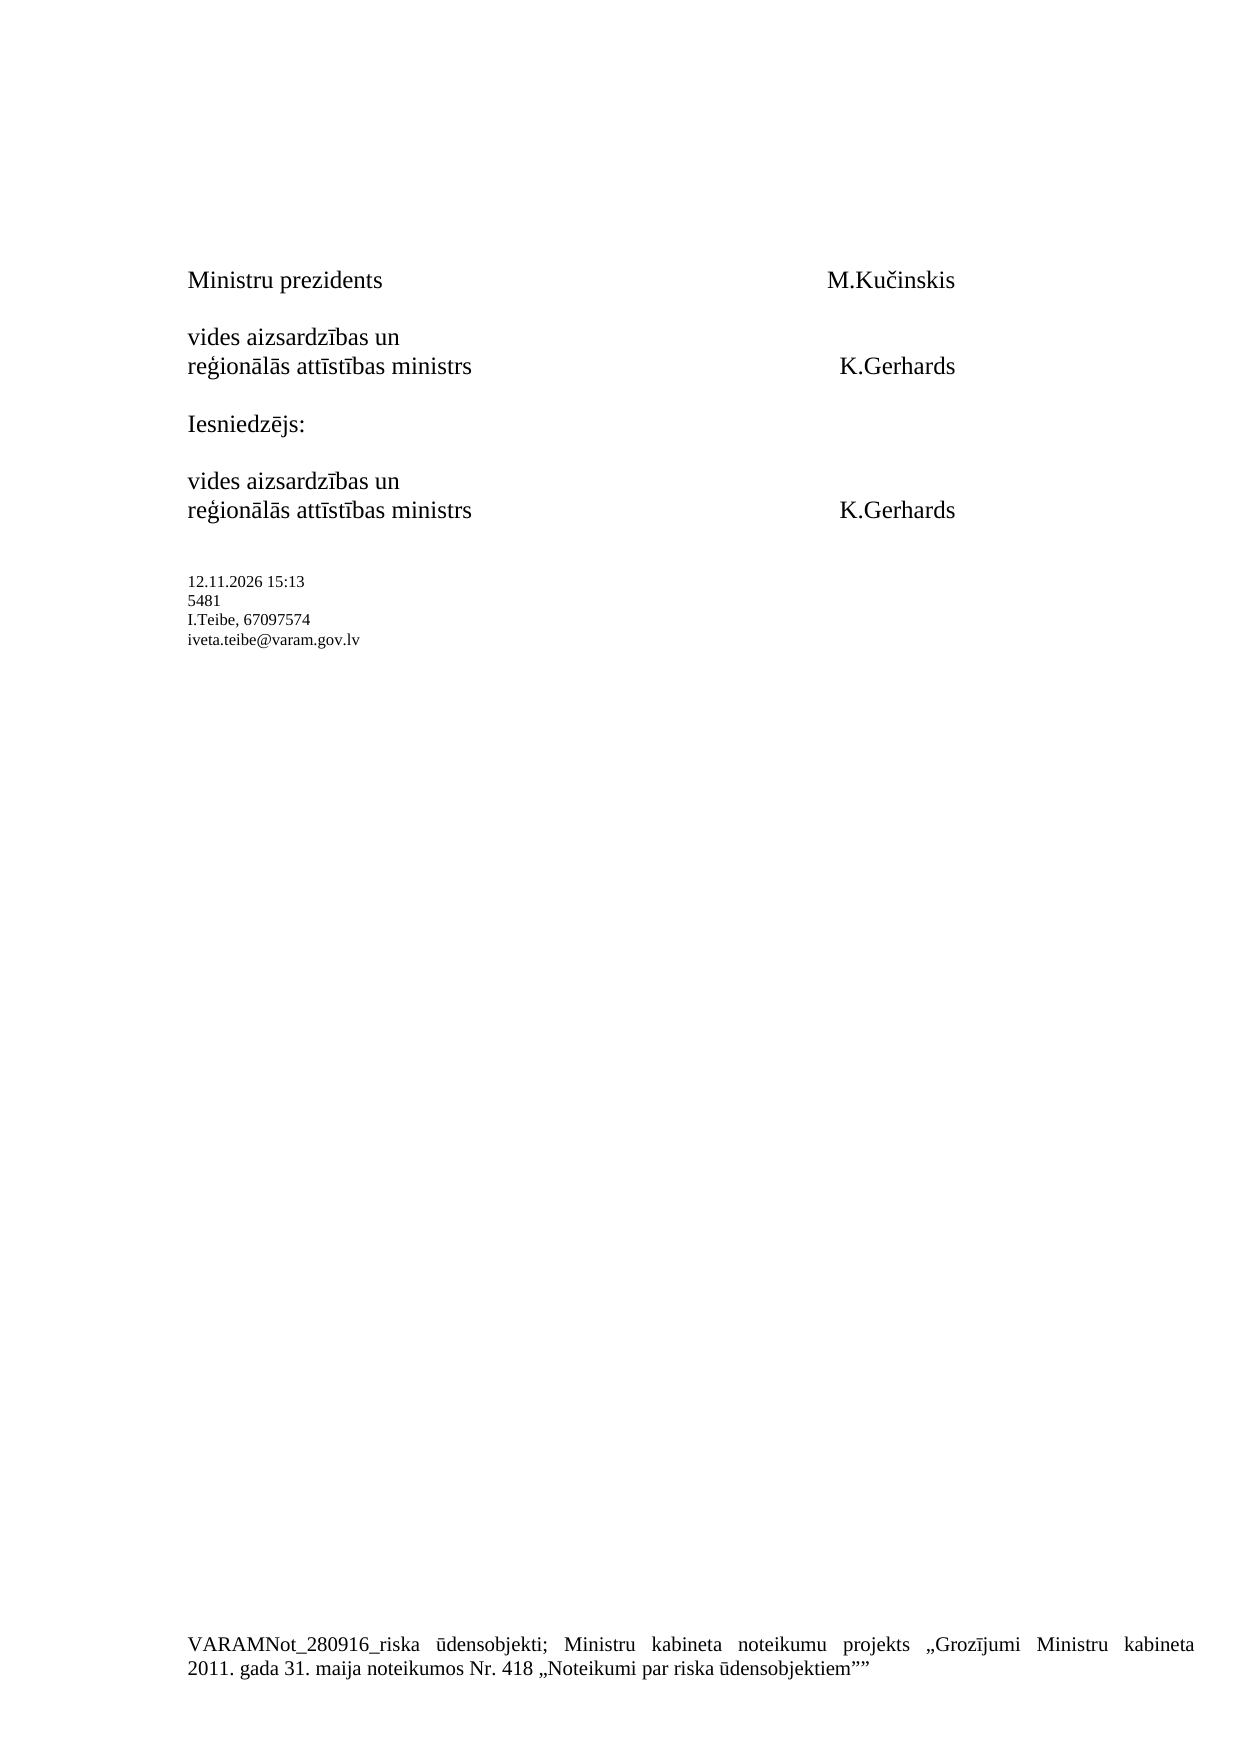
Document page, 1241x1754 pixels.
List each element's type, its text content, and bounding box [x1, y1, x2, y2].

text 5481 [187, 591, 1196, 610]
text Iesniedzējs: [187, 409, 1196, 437]
text reģionālās attīstības ministrs K.Gerhards [187, 495, 1196, 524]
text I.Teibe, 67097574 [187, 610, 1196, 629]
text vides aizsardzības un [187, 322, 1196, 351]
text vides aizsardzības un [187, 466, 1196, 495]
text iveta.teibe@varam.gov.lv [187, 629, 1196, 648]
text 28.09.2016 10:18 [187, 572, 1196, 591]
text Ministru prezidents M.Kučinskis [187, 265, 1196, 294]
text reģionālās attīstības ministrs K.Gerhards [187, 351, 1196, 380]
